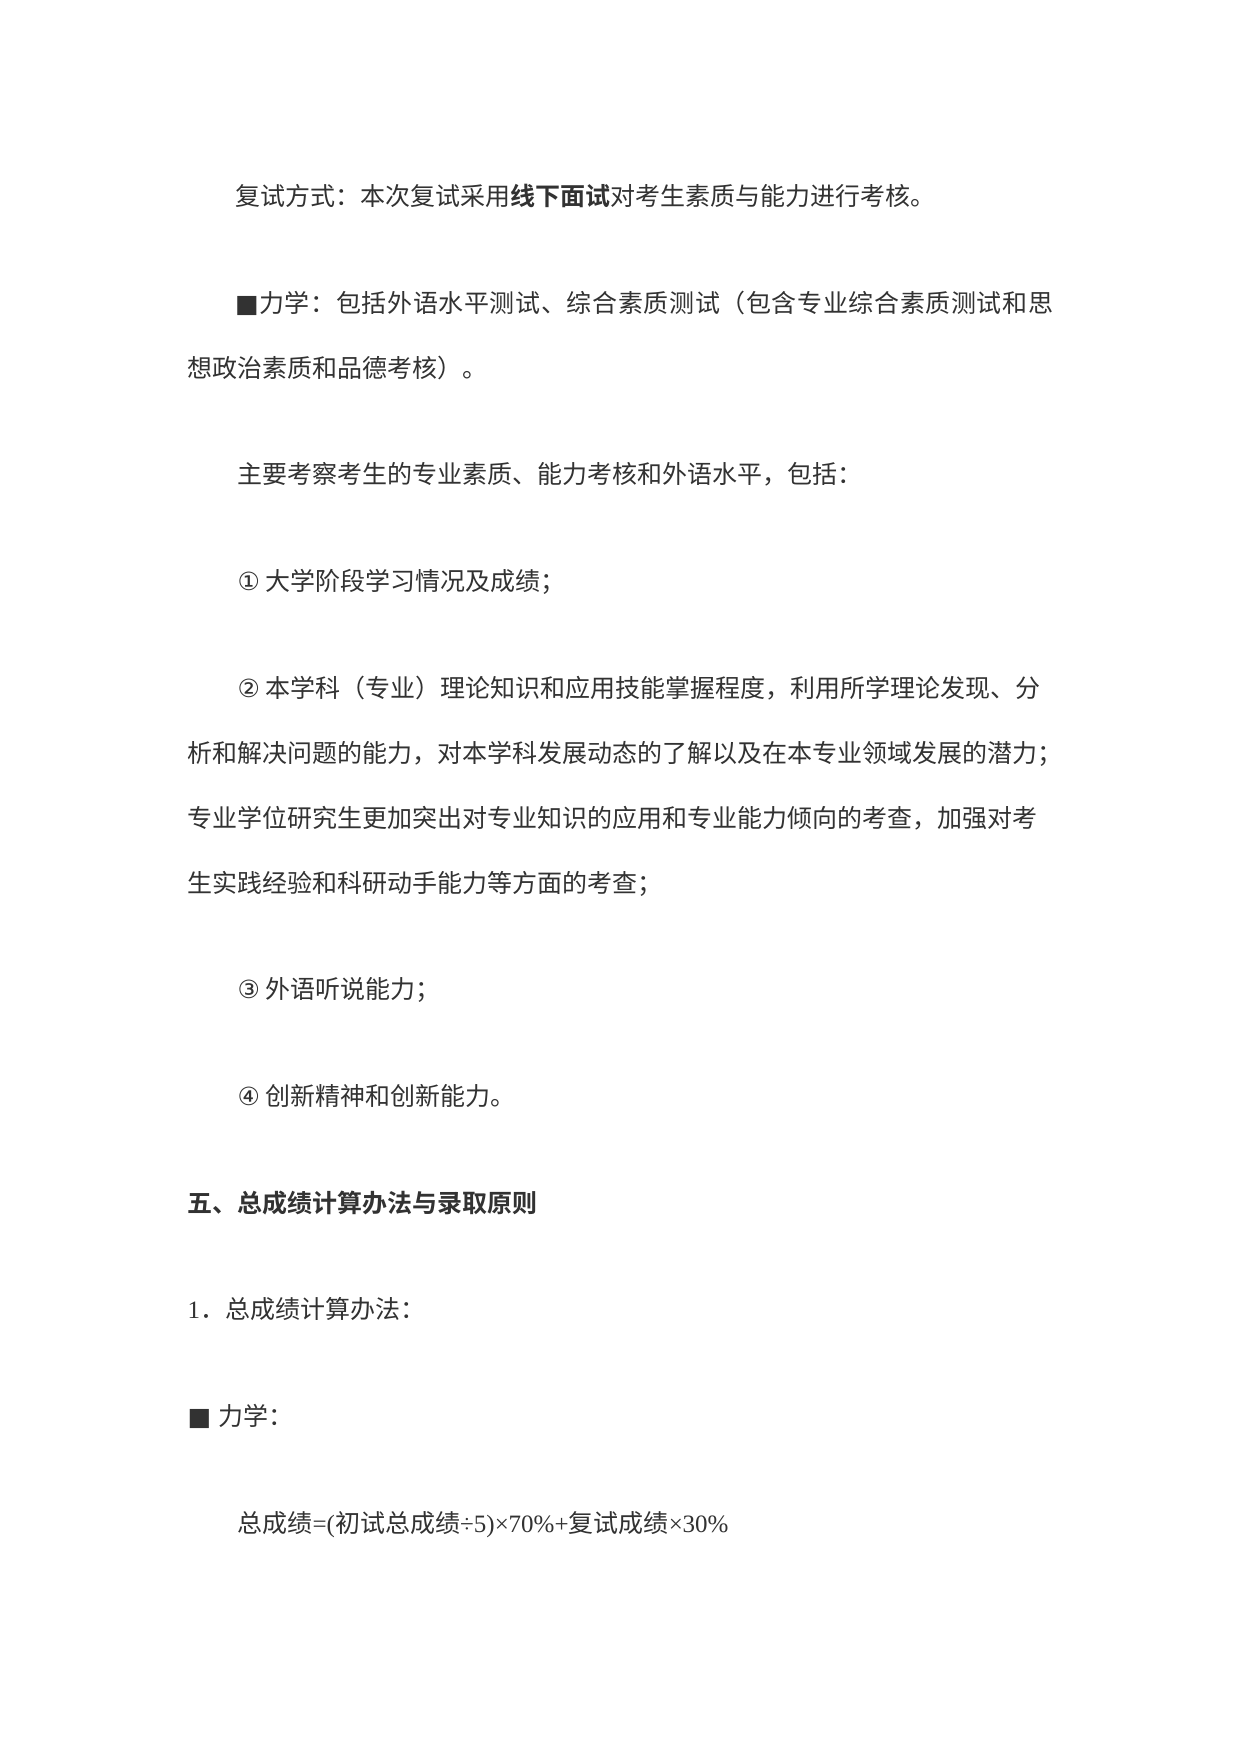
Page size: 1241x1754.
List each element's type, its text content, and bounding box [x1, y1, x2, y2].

text ③外语听说能力； [187, 955, 1053, 1020]
text 1．总成绩计算办法： [187, 1275, 1053, 1340]
text ■ 力学： [187, 1382, 1053, 1447]
text ①大学阶段学习情况及成绩； [187, 547, 1053, 612]
text ④创新精神和创新能力。 [187, 1062, 1053, 1127]
text ②本学科（专业）理论知识和应用技能掌握程度，利用所学理论发现、分析和解决问题的能力，对本学科发展动态的了解以及在本专业领域发展的潜力；专业学位研究生更加突出对专业知识的应用和专业能力倾向的考查，加强对考生实践经验和科研动手能力等方面的考查； [187, 654, 1053, 914]
text ■力学：包括外语水平测试、综合素质测试（包含专业综合素质测试和思想政治素质和品德考核）。 [187, 269, 1053, 399]
text 复试方式：本次复试采用线下面试对考生素质与能力进行考核。 [187, 162, 1053, 227]
text 五、总成绩计算办法与录取原则 [187, 1169, 1053, 1234]
text 主要考察考生的专业素质、能力考核和外语水平，包括： [187, 440, 1053, 505]
text 总成绩=(初试总成绩÷5)×70%+复试成绩×30% [187, 1489, 1053, 1554]
